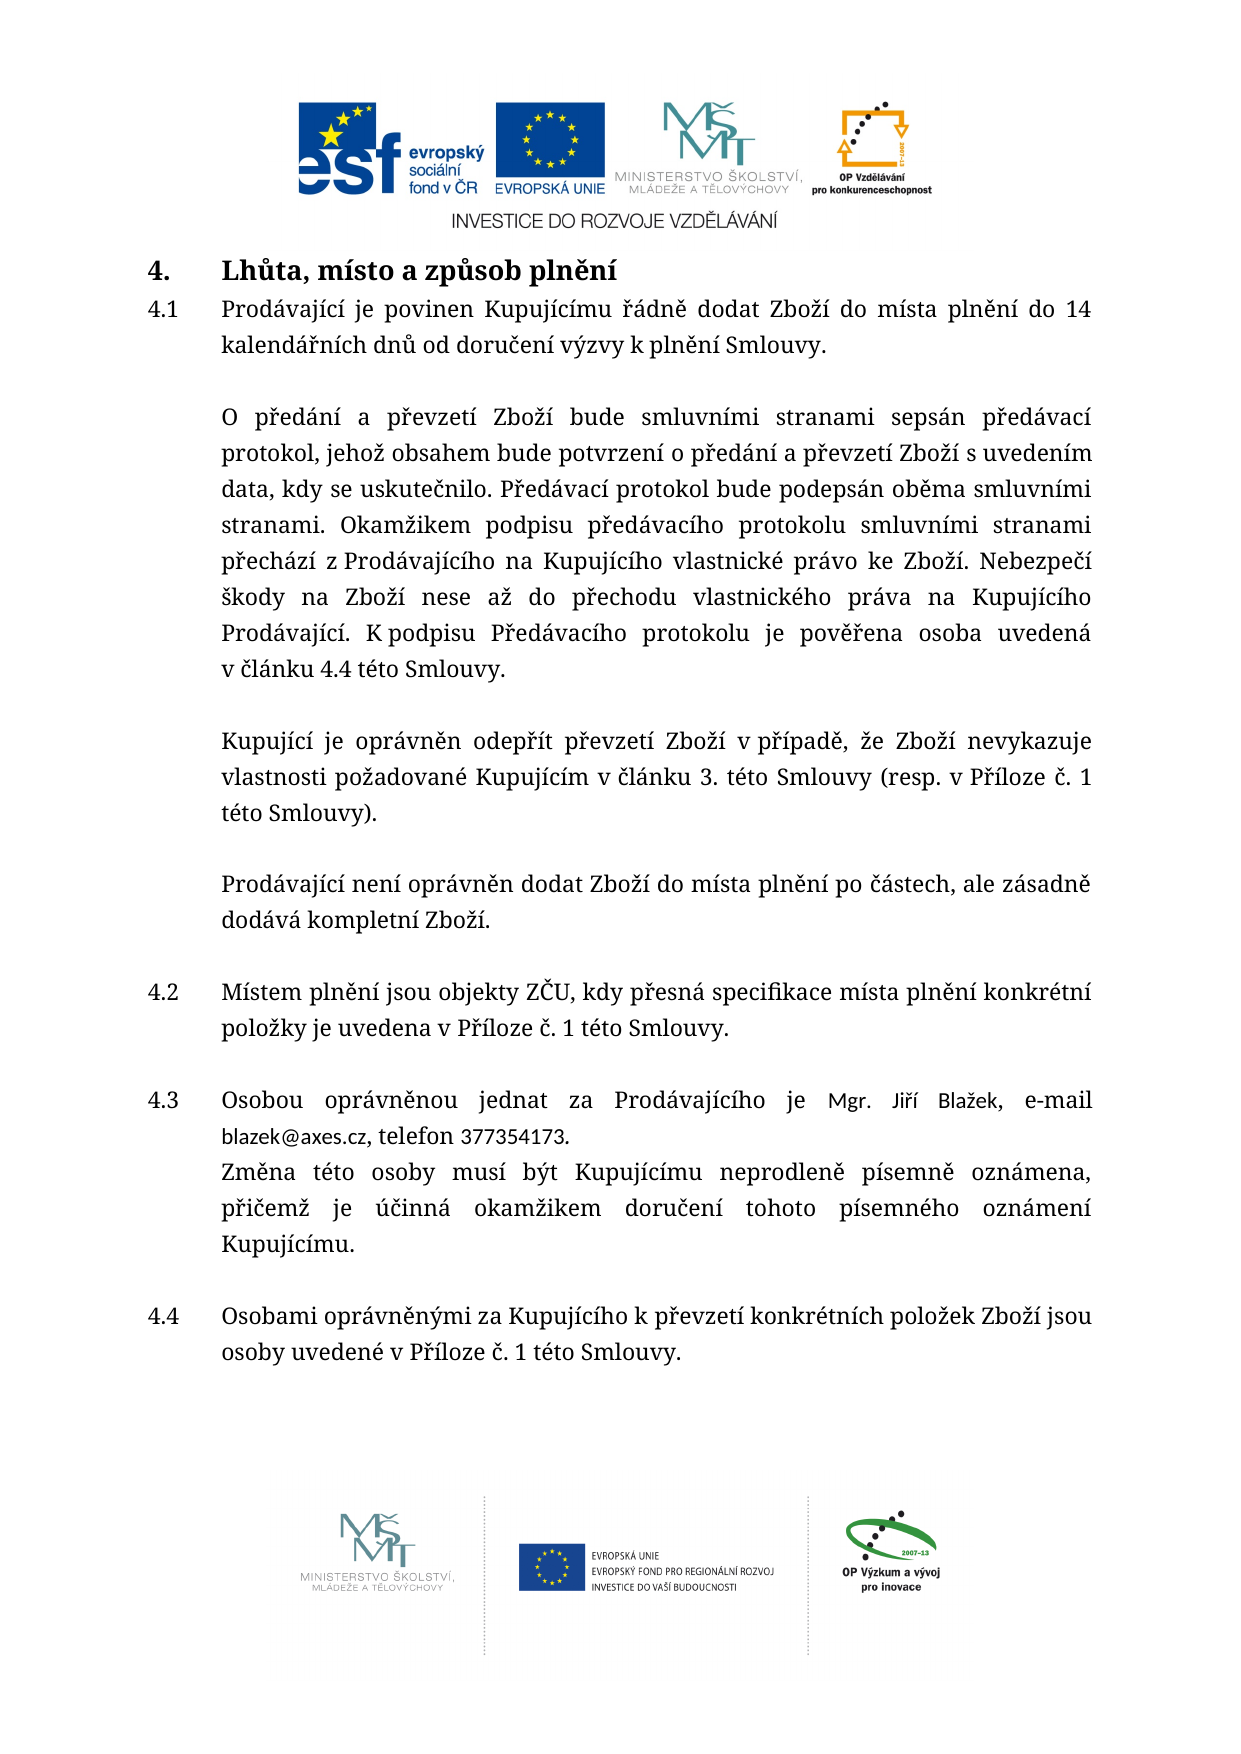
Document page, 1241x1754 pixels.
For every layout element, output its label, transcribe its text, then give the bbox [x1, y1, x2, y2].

text Prodávající není oprávněn dodat Zboží do místa plnění po částech, ale zásadně dodává kompletní Zboží. [221, 868, 1093, 936]
text 4.1 Prodávající je povinen Kupujícímu řádně dodat Zboží do místa plnění do 14 kalendářních dnů od doručení výzvy k plnění Smlouvy. [148, 293, 1093, 361]
picture [265, 1470, 975, 1681]
text 4. Lhůta, místo a způsob plnění [148, 251, 1093, 288]
text 4.3 Osobou oprávněnou jednat za Prodávajícího je Mgr. Jiří Blažek, e-mail blazek@axes.cz, telefon 377354173. [148, 1084, 1093, 1151]
text O předání a převzetí Zboží bude smluvními stranami sepsán předávací protokol, jehož obsahem bude potvrzení o předání a převzetí Zboží s uvedením data, kdy se uskutečnilo. Předávací protokol bude podepsán oběma smluvními stranami. Okamžikem podpisu předávacího protokolu smluvními stranami přechází z Prodávajícího na Kupujícího vlastnické právo ke Zboží. Nebezpečí škody na Zboží nese až do přechodu vlastnického práva na Kupujícího Prodávající. K podpisu Předávacího protokolu je pověřena osoba uvedená v článku 4.4 této Smlouvy. [221, 401, 1093, 684]
text 4.2 Místem plnění jsou objekty ZČU, kdy přesná specifikace místa plnění konkrétní položky je uvedena v Příloze č. 1 této Smlouvy. [148, 976, 1093, 1043]
picture [265, 73, 975, 251]
text Změna této osoby musí být Kupujícímu neprodleně písemně oznámena, přičemž je účinná okamžikem doručení tohoto písemného oznámení Kupujícímu. [148, 1156, 1093, 1259]
text Kupující je oprávněn odepřít převzetí Zboží v případě, že Zboží nevykazuje vlastnosti požadované Kupujícím v článku 3. této Smlouvy (resp. v Příloze č. 1 této Smlouvy). [221, 724, 1093, 828]
text 4.4 Osobami oprávněnými za Kupujícího k převzetí konkrétních položek Zboží jsou osoby uvedené v Příloze č. 1 této Smlouvy. [148, 1299, 1093, 1367]
